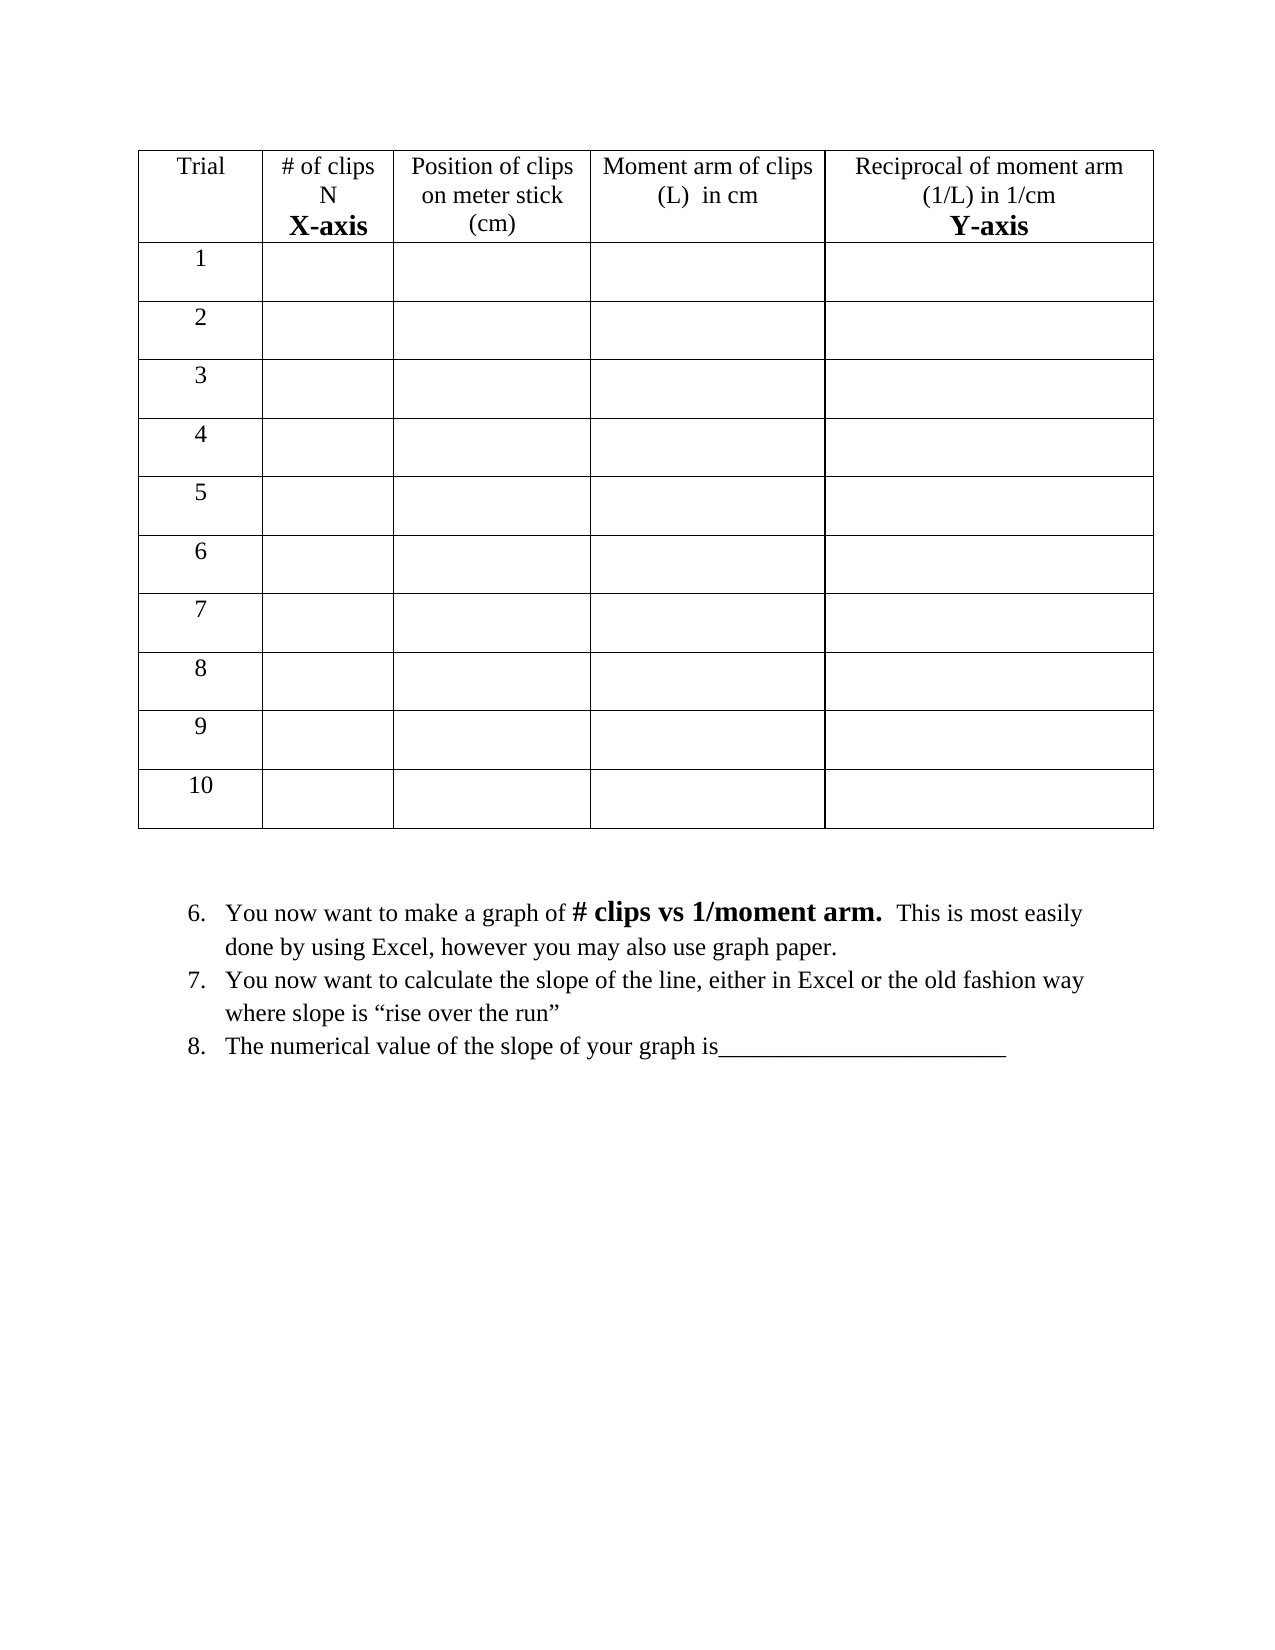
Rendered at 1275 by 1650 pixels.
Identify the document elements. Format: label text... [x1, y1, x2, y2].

table_cell [263, 653, 393, 710]
table_cell 4 [139, 419, 262, 476]
table_cell 5 [139, 477, 262, 535]
table_cell [591, 536, 824, 593]
table_cell [394, 536, 590, 593]
table_cell [826, 302, 1153, 359]
table_cell [394, 594, 590, 652]
table_cell [394, 477, 590, 535]
table_cell 9 [139, 711, 262, 769]
table_cell [826, 653, 1153, 710]
list The numerical value of the slope of your graph is_______________________ [187, 1031, 1125, 1060]
table_cell [263, 419, 393, 476]
table_cell [591, 360, 824, 418]
table_cell 2 [139, 302, 262, 359]
table_cell [263, 711, 393, 769]
table_cell [591, 653, 824, 710]
table_cell 1 [139, 243, 262, 301]
table_cell [263, 477, 393, 535]
table_header Position of clips on meter stick (cm) [394, 151, 590, 242]
table_cell 6 [139, 536, 262, 593]
table_cell [591, 302, 824, 359]
table_cell [826, 770, 1153, 827]
table_cell 3 [139, 360, 262, 418]
table_cell [394, 302, 590, 359]
table_cell [394, 243, 590, 301]
table_cell [591, 477, 824, 535]
table_cell [826, 419, 1153, 476]
table_cell [394, 770, 590, 827]
table_cell [591, 770, 824, 827]
list You now want to calculate the slope of the line, either in Excel or the old fashion way where slope is “rise over the run” [187, 965, 1125, 1027]
table_cell [263, 594, 393, 652]
table_cell [591, 711, 824, 769]
table_cell 7 [139, 594, 262, 652]
table_cell [826, 360, 1153, 418]
list You now want to make a graph of # clips vs 1/moment arm. This is most easily done by using Excel, however you may also use graph paper. [187, 894, 1125, 961]
table_cell [591, 243, 824, 301]
table_cell [263, 770, 393, 827]
table_header # of clips N X-axis [263, 151, 393, 242]
table_header Reciprocal of moment arm (1/L) in 1/cm Y-axis [826, 151, 1153, 242]
table_cell [591, 594, 824, 652]
table_cell [826, 711, 1153, 769]
table_cell [263, 243, 393, 301]
table_cell 10 [139, 770, 262, 827]
table_cell [263, 302, 393, 359]
table_cell [826, 477, 1153, 535]
table_cell [394, 653, 590, 710]
table_header Moment arm of clips (L) in cm [591, 151, 824, 242]
table_cell [826, 536, 1153, 593]
table_cell [826, 243, 1153, 301]
table_cell [263, 536, 393, 593]
table_cell [394, 711, 590, 769]
table_cell 8 [139, 653, 262, 710]
table_header Trial [139, 151, 262, 242]
table_cell [394, 419, 590, 476]
table_cell [394, 360, 590, 418]
table_cell [591, 419, 824, 476]
table_cell [263, 360, 393, 418]
table_cell [826, 594, 1153, 652]
